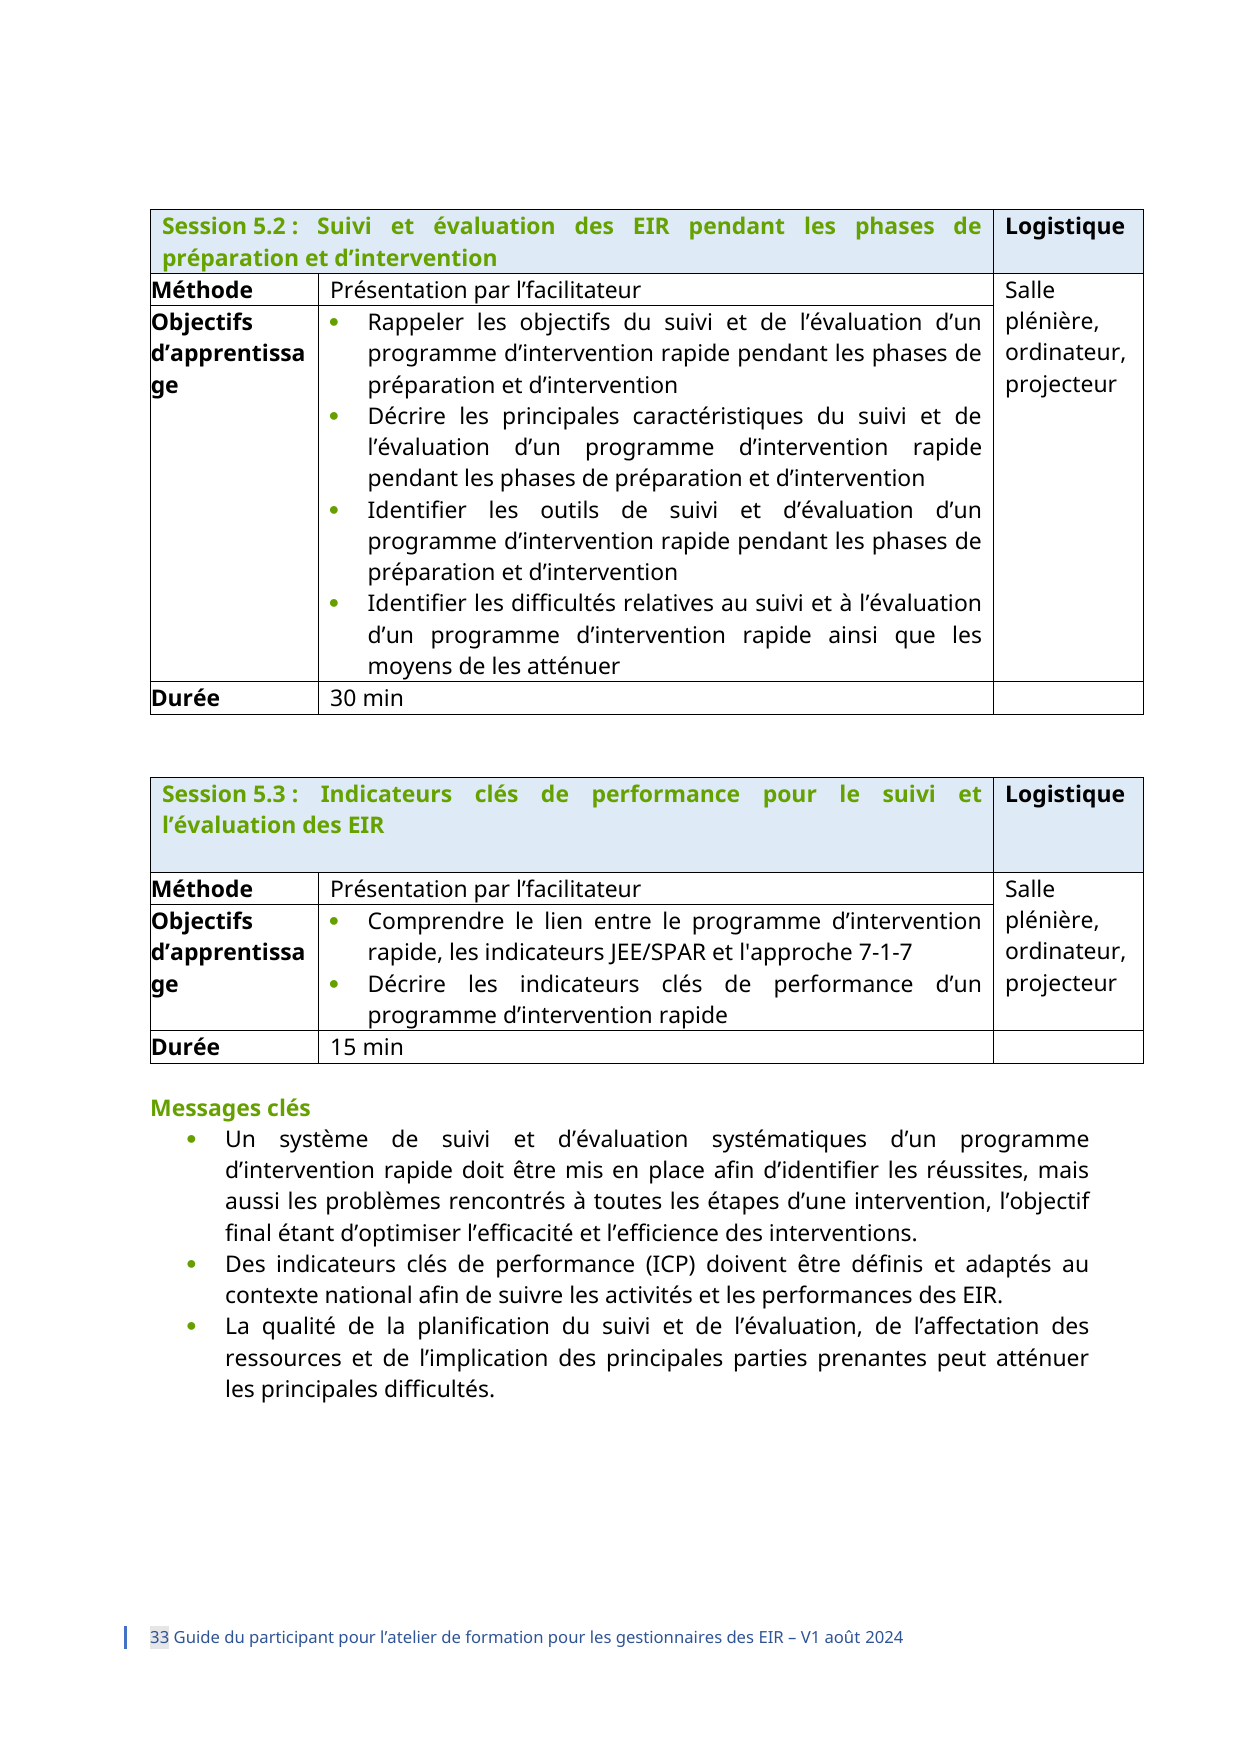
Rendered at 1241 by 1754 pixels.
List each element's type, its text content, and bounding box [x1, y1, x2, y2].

table_cell Objectifs d’apprentissage [151, 905, 318, 1030]
list La qualité de la planification du suivi et de l’évaluation, de l’affectation des ressources et de l’implication des principales parties prenantes peut atténuer les principales difficultés. [187, 1310, 1090, 1404]
table_cell Durée [151, 1031, 318, 1062]
table_cell Salle plénière, ordinateur, projecteur [994, 873, 1143, 1030]
table_cell 15 min [319, 1031, 993, 1062]
table_header Logistique [994, 210, 1143, 273]
table_header Session 5.2 : Suivi et évaluation des EIR pendant les phases de préparation et d’intervention [151, 210, 993, 273]
table_cell 30 min [319, 682, 993, 713]
table_cell [994, 1031, 1143, 1062]
table_cell Objectifs d’apprentissage [151, 306, 318, 681]
table_cell Comprendre le lien entre le programme d’intervention rapide, les indicateurs JEE/SPAR et l'approche 7-1-7 Décrire les indicateurs clés de performance d’un programme d’intervention rapide [319, 905, 993, 1030]
table_cell Méthode [151, 274, 318, 305]
table_cell Présentation par l’facilitateur [319, 873, 993, 904]
text Messages clés [150, 1091, 1090, 1123]
list Un système de suivi et d’évaluation systématiques d’un programme d’intervention rapide doit être mis en place afin d’identifier les réussites, mais aussi les problèmes rencontrés à toutes les étapes d’une intervention, l’objectif final étant d’optimiser l’efficacité et l’efficience des interventions. [187, 1123, 1090, 1248]
table_cell Rappeler les objectifs du suivi et de l’évaluation d’un programme d’intervention rapide pendant les phases de préparation et d’intervention Décrire les principales caractéristiques du suivi et de l’évaluation d’un programme d’intervention rapide pendant les phases de préparation et d’intervention Identifier les outils de suivi et d’évaluation d’un programme d’intervention rapide pendant les phases de préparation et d’intervention Identifier les difficultés relatives au suivi et à l’évaluation d’un programme d’intervention rapide ainsi que les moyens de les atténuer [319, 306, 993, 681]
table_cell [994, 682, 1143, 713]
table_cell Durée [151, 682, 318, 713]
table_header Session 5.3 : Indicateurs clés de performance pour le suivi et l’évaluation des EIR [151, 778, 993, 872]
table_cell Méthode [151, 873, 318, 904]
list Des indicateurs clés de performance (ICP) doivent être définis et adaptés au contexte national afin de suivre les activités et les performances des EIR. [187, 1248, 1090, 1310]
table_cell Présentation par l’facilitateur [319, 274, 993, 305]
table_header Logistique [994, 778, 1143, 872]
table_cell Salle plénière, ordinateur, projecteur [994, 274, 1143, 681]
